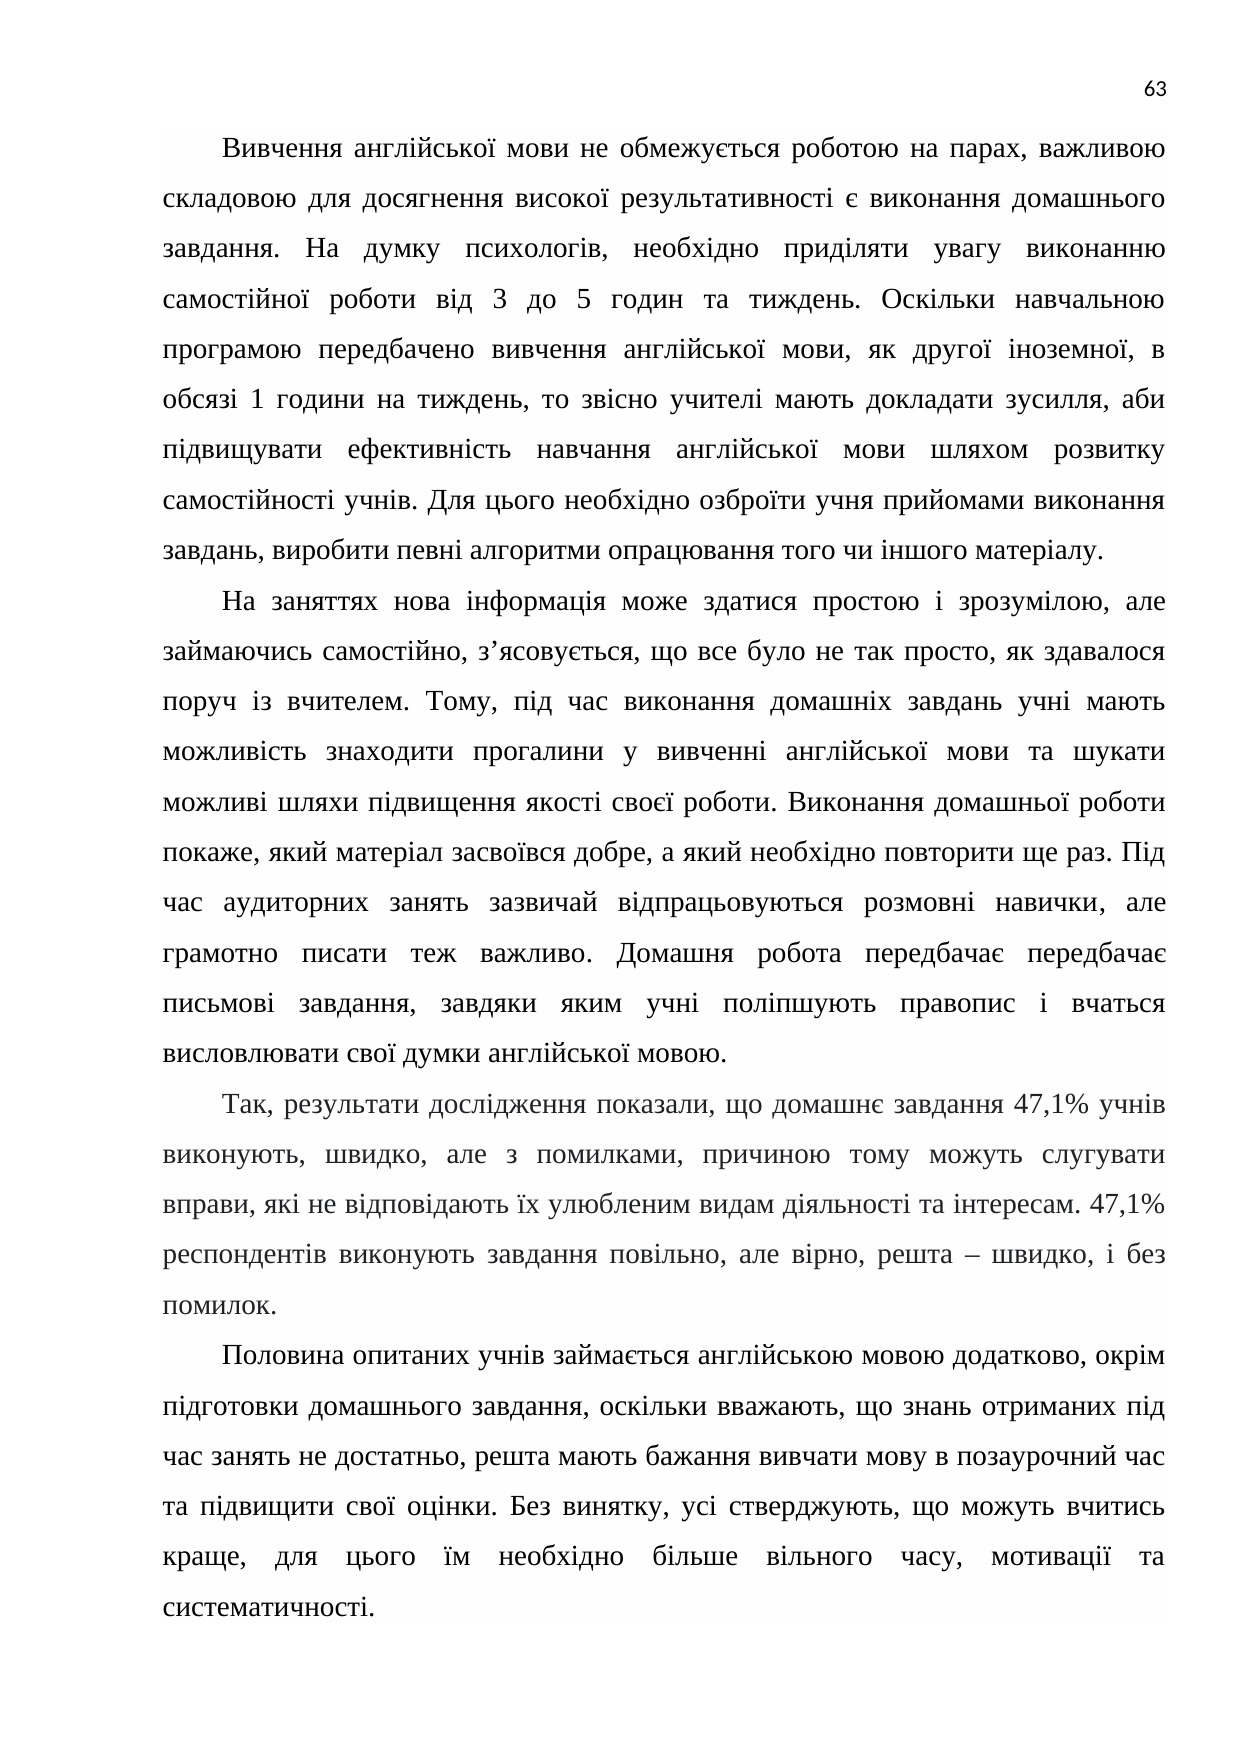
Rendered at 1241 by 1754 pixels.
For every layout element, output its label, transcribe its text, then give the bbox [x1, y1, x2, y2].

text На заняттях нова інформація може здатися простою і зрозумілою, але займаючись самостійно, з’ясовується, що все було не так просто, як здавалося поруч із вчителем. Тому, під час виконання домашніх завдань учні мають можливість знаходити прогалини у вивченні англійської мови та шукати можливі шляхи підвищення якості своєї роботи. Виконання домашньої роботи покаже, який матеріал засвоївся добре, а який необхідно повторити ще раз. Під час аудиторних занять зазвичай відпрацьовуються розмовні навички, але грамотно писати теж важливо. Домашня робота передбачає передбачає письмові завдання, завдяки яким учні поліпшують правопис і вчаться висловлювати свої думки англійської мовою. [162, 583, 1167, 1069]
text Вивчення англійської мови не обмежується роботою на парах, важливою складовою для досягнення високої результативності є виконання домашнього завдання. На думку психологів, необхідно приділяти увагу виконанню самостійної роботи від 3 до 5 годин та тиждень. Оскільки навчальною програмою передбачено вивчення англійської мови, як другої іноземної, в обсязі 1 години на тиждень, то звісно учителі мають докладати зусилля, аби підвищувати ефективність навчання англійської мови шляхом розвитку самостійності учнів. Для цього необхідно озброїти учня прийомами виконання завдань, виробити певні алгоритми опрацювання того чи іншого матеріалу. [162, 130, 1167, 566]
text Так, результати дослідження показали, що домашнє завдання 47,1% учнів виконують, швидко, але з помилками, причиною тому можуть слугувати вправи, які не відповідають їх улюбленим видам діяльності та інтересам. 47,1% респондентів виконують завдання повільно, але вірно, решта – швидко, і без помилок. [162, 1086, 1167, 1321]
text Половина опитаних учнів займається англійською мовою додатково, окрім підготовки домашнього завдання, оскільки вважають, що знань отриманих під час занять не достатньо, решта мають бажання вивчати мову в позаурочний час та підвищити свої оцінки. Без винятку, усі стверджують, що можуть вчитись краще, для цього їм необхідно більше вільного часу, мотивації та систематичності. [162, 1337, 1167, 1622]
